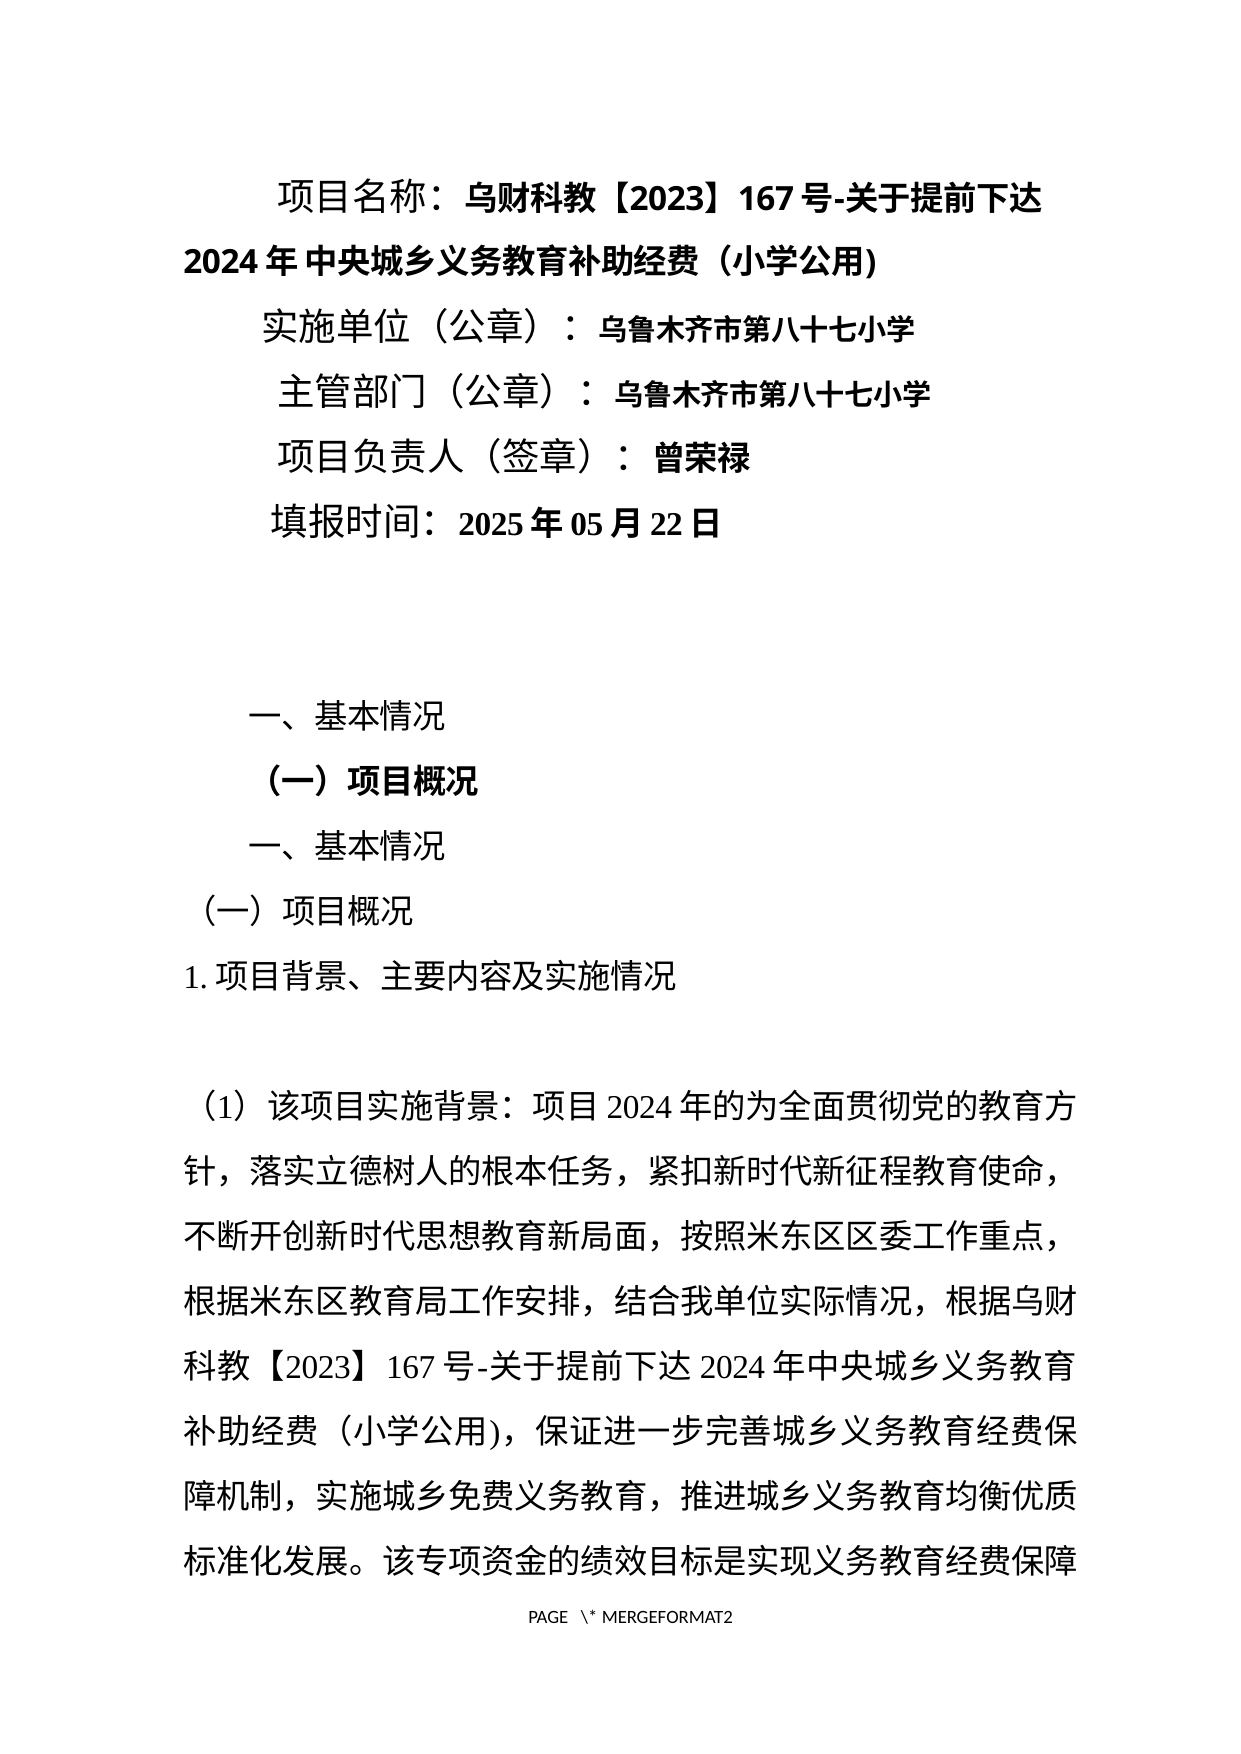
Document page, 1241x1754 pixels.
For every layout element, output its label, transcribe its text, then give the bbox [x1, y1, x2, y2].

text 项目负责人（签章）：曾荣禄 [183, 422, 1078, 487]
text 一、基本情况 [183, 682, 1078, 747]
text （一）项目概况 [183, 747, 1078, 812]
text 主管部门（公章）：乌鲁木齐市第八十七小学 [183, 357, 1078, 422]
text 实施单位（公章）：乌鲁木齐市第八十七小学 [183, 292, 1078, 357]
text 项目名称：乌财科教【2023】167号-关于提前下达2024年 中央城乡义务教育补助经费（小学公用) [183, 162, 1078, 292]
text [183, 812, 1078, 1592]
text 填报时间：2025年05月22日 [211, 487, 1078, 552]
